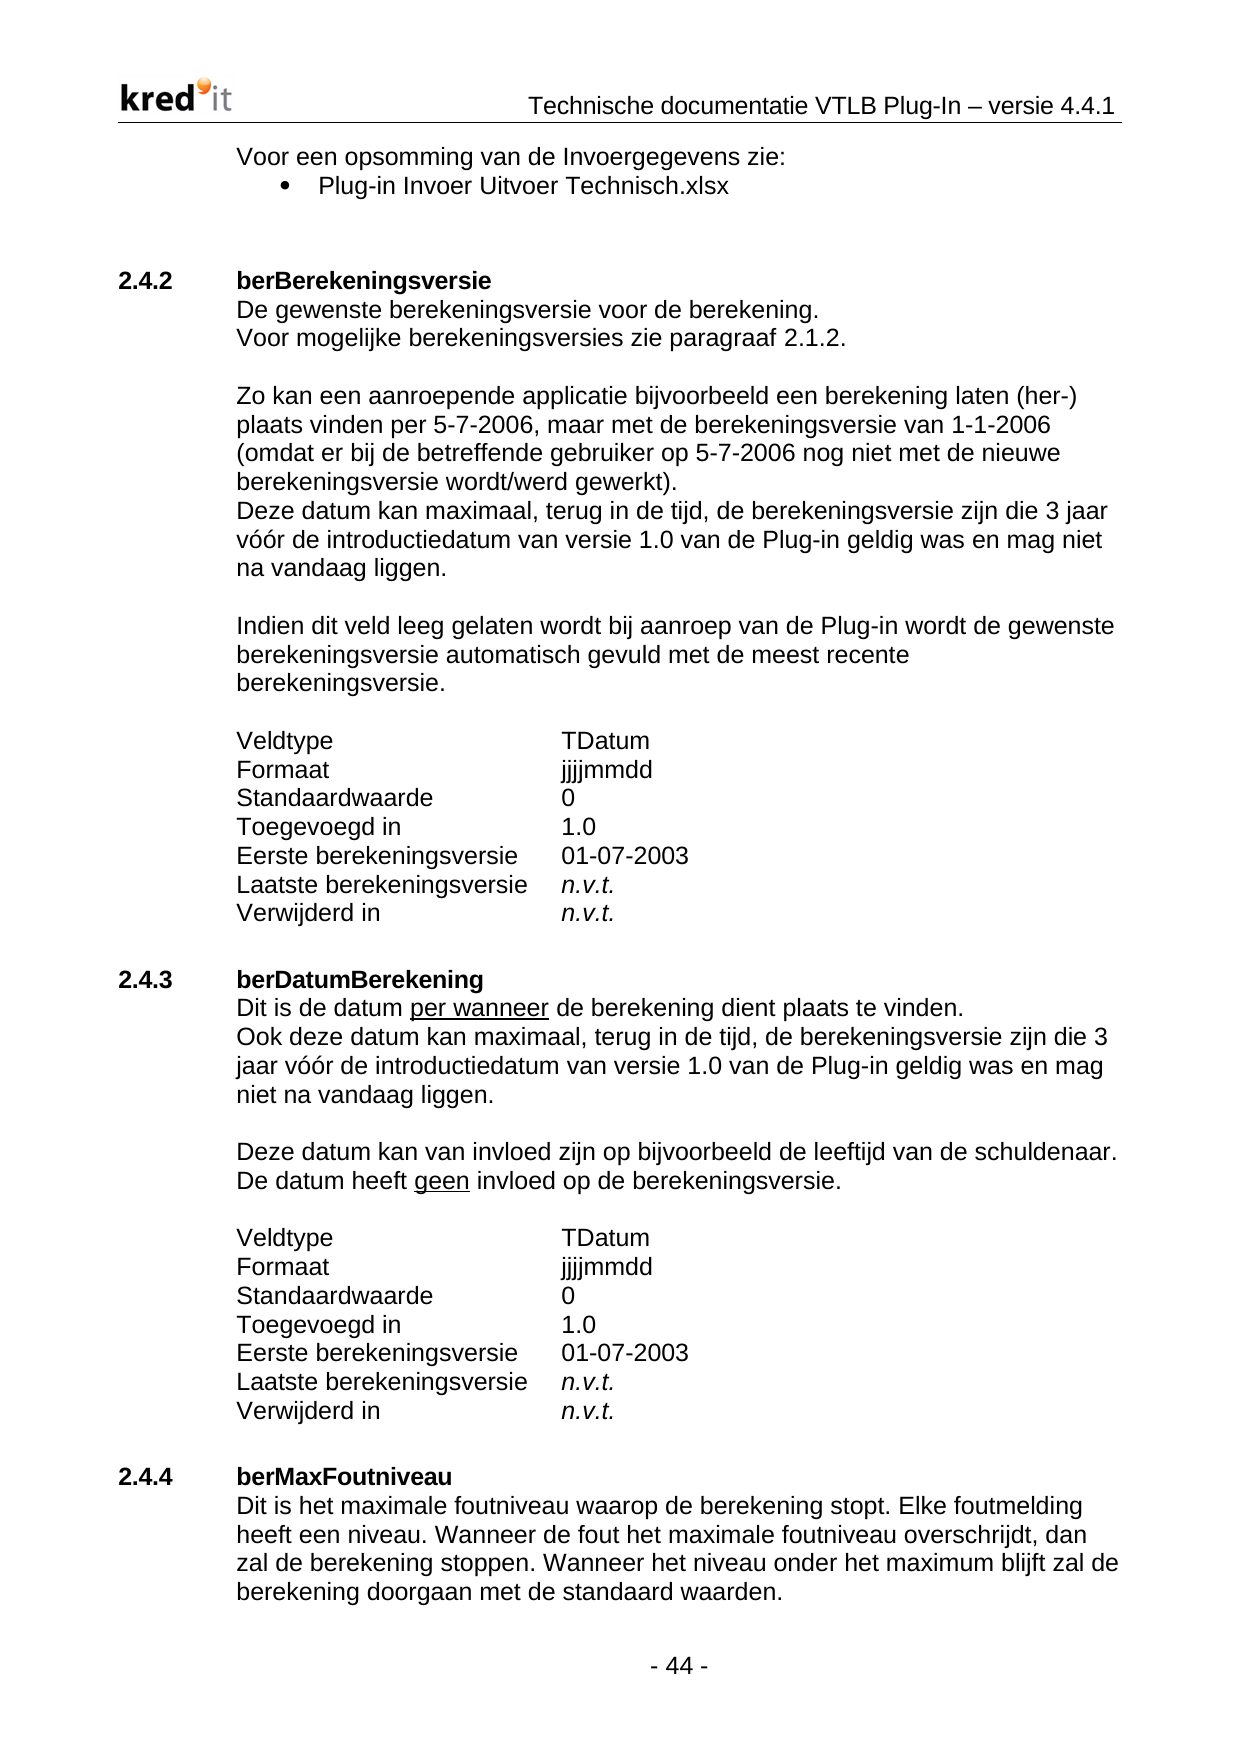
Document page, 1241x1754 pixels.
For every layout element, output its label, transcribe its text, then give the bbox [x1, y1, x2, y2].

text Laatste berekeningsversie n.v.t. [236, 870, 1122, 898]
text De datum heeft geen invloed op de berekeningsversie. [236, 1166, 1122, 1195]
text Eerste berekeningsversie 01-07-2003 [236, 841, 1122, 870]
text Veldtype TDatum [236, 726, 1122, 755]
text Toegevoegd in 1.0 [236, 812, 1122, 841]
text Laatste berekeningsversie n.v.t. [236, 1367, 1122, 1396]
text Deze datum kan van invloed zijn op bijvoorbeeld de leeftijd van de schuldenaar. [236, 1137, 1122, 1166]
picture [118, 73, 234, 115]
text Ook deze datum kan maximaal, terug in de tijd, de berekeningsversie zijn die 3 jaar vóór de introductiedatum van versie 1.0 van de Plug-in geldig was en mag niet na vandaag liggen. [236, 1022, 1122, 1108]
subtitle berDatumBerekening [118, 965, 1122, 993]
text Verwijderd in n.v.t. [236, 1396, 1122, 1425]
text Standaardwaarde 0 [236, 783, 1122, 812]
text De gewenste berekeningsversie voor de berekening. [236, 295, 1122, 323]
subtitle berMaxFoutniveau [118, 1462, 1122, 1491]
text Toegevoegd in 1.0 [236, 1310, 1122, 1338]
text Voor mogelijke berekeningsversies zie paragraaf 2.1.2. [236, 323, 1122, 352]
list Plug-in Invoer Uitvoer Technisch.xlsx [281, 171, 1122, 200]
text Indien dit veld leeg gelaten wordt bij aanroep van de Plug-in wordt de gewenste berekeningsversie automatisch gevuld met de meest recente berekeningsversie. [236, 611, 1122, 697]
text Verwijderd in n.v.t. [236, 898, 1122, 927]
text Deze datum kan maximaal, terug in de tijd, de berekeningsversie zijn die 3 jaar vóór de introductiedatum van versie 1.0 van de Plug-in geldig was en mag niet na vandaag liggen. [236, 496, 1122, 582]
text Standaardwaarde 0 [236, 1281, 1122, 1310]
text Formaat jjjjmmdd [236, 755, 1122, 783]
text Voor een opsomming van de Invoergegevens zie: [236, 142, 1122, 171]
text Formaat jjjjmmdd [236, 1252, 1122, 1281]
subtitle berBerekeningsversie [118, 266, 1122, 295]
text Zo kan een aanroepende applicatie bijvoorbeeld een berekening laten (her-) plaats vinden per 5-7-2006, maar met de berekeningsversie van 1-1-2006 (omdat er bij de betreffende gebruiker op 5-7-2006 nog niet met de nieuwe berekeningsversie wordt/werd gewerkt). [236, 381, 1122, 496]
text Dit is het maximale foutniveau waarop de berekening stopt. Elke foutmelding heeft een niveau. Wanneer de fout het maximale foutniveau overschrijdt, dan zal de berekening stoppen. Wanneer het niveau onder het maximum blijft zal de berekening doorgaan met de standaard waarden. [236, 1491, 1122, 1606]
text Eerste berekeningsversie 01-07-2003 [236, 1338, 1122, 1367]
text Veldtype TDatum [236, 1223, 1122, 1252]
text Dit is de datum per wanneer de berekening dient plaats te vinden. [236, 993, 1122, 1022]
